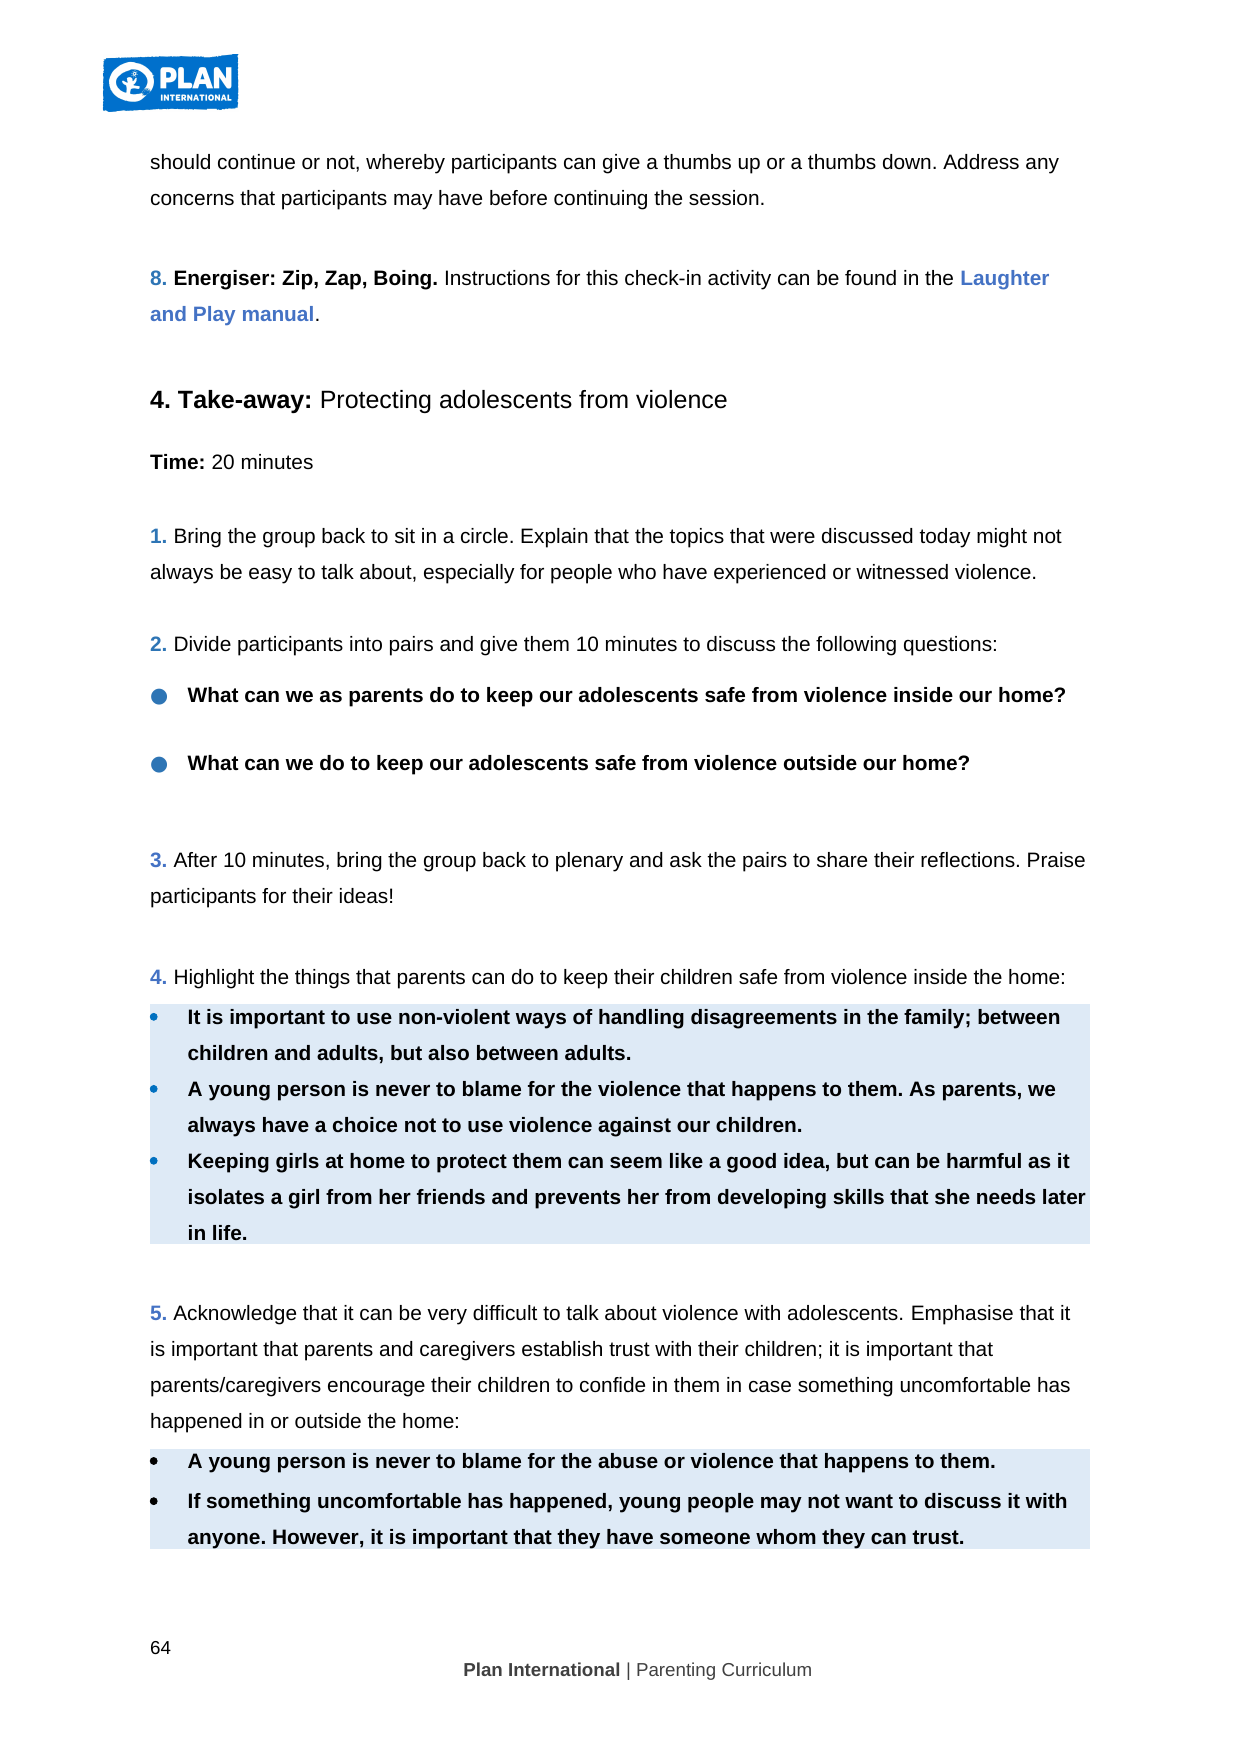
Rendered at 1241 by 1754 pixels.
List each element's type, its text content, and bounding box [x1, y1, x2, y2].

list Keeping girls at home to protect them can seem like a good idea, but can be harmful as it isolates a girl from her friends and prevents her from developing skills that she needs later in life. [150, 1148, 1090, 1244]
list What can we as parents do to keep our adolescents safe from violence inside our home? [150, 672, 1090, 714]
text 4. Highlight the things that parents can do to keep their children safe from violence inside the home: [150, 964, 1090, 988]
text 2. Divide participants into pairs and give them 10 minutes to discuss the following questions: [150, 632, 1090, 656]
list It is important to use non-violent ways of handling disagreements in the family; between children and adults, but also between adults. [150, 1004, 1090, 1064]
text 4. Take-away: Protecting adolescents from violence [150, 385, 1090, 414]
text 8. Energiser: Zip, Zap, Boing. Instructions for this check-in activity can be found in the Laughter and Play manual. [150, 266, 1090, 326]
text Time: 20 minutes [150, 450, 1090, 476]
picture [102, 54, 239, 112]
text 5. Acknowledge that it can be very difficult to talk about violence with adolescents. Emphasise that it is important that parents and caregivers establish trust with their children; it is important that parents/caregivers encourage their children to confide in them in case something uncomfortable has happened in or outside the home: [150, 1301, 1090, 1432]
list A young person is never to blame for the abuse or violence that happens to them. [150, 1449, 1090, 1473]
list If something uncomfortable has happened, young people may not want to discuss it with anyone. However, it is important that they have someone whom they can trust. [150, 1489, 1090, 1549]
text 1. Bring the group back to sit in a circle. Explain that the topics that were discussed today might not always be easy to talk about, especially for people who have experienced or witnessed violence. [150, 524, 1090, 584]
list What can we do to keep our adolescents safe from violence outside our home? [150, 740, 1090, 783]
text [150, 150, 1090, 210]
list A young person is never to blame for the violence that happens to them. As parents, we always have a choice not to use violence against our children. [150, 1077, 1090, 1137]
text 3. After 10 minutes, bring the group back to plenary and ask the pairs to share their reflections. Praise participants for their ideas! [150, 848, 1090, 908]
